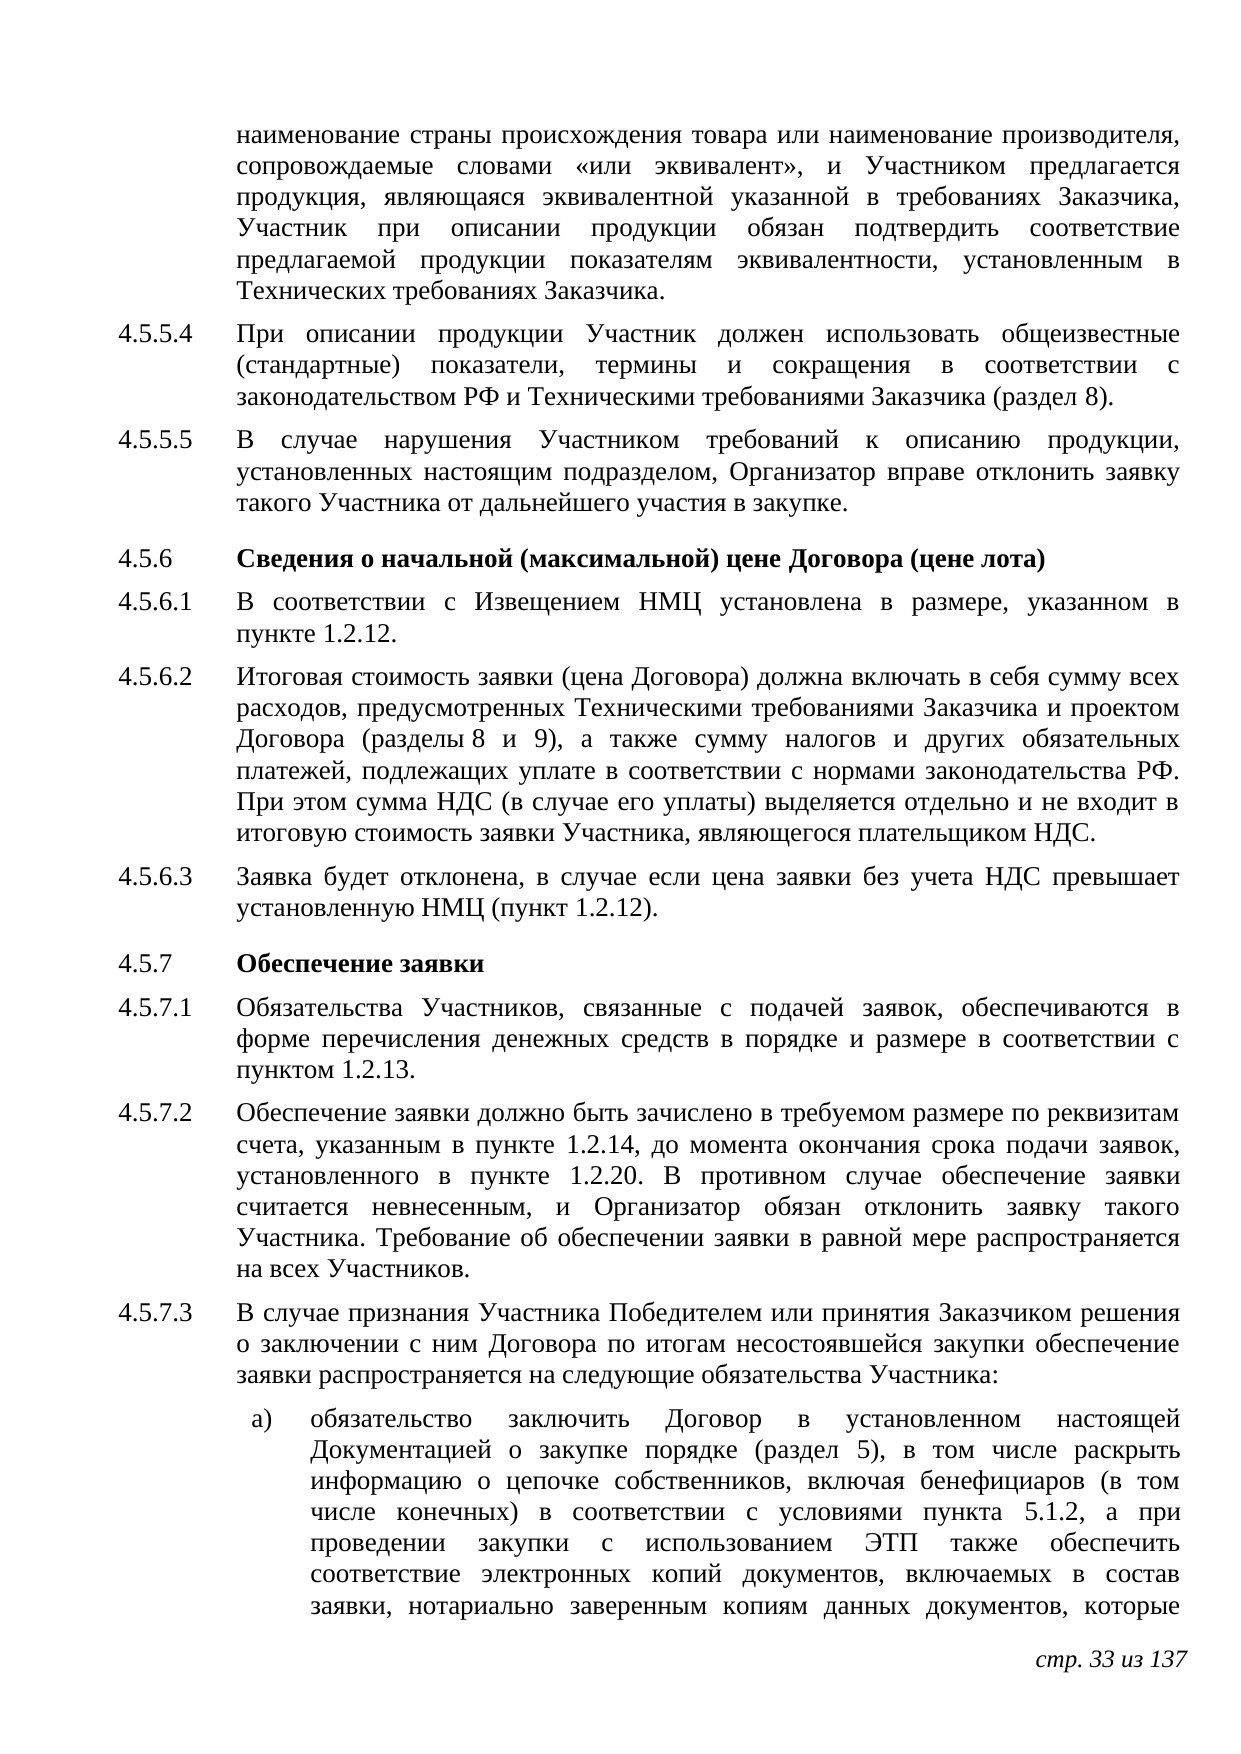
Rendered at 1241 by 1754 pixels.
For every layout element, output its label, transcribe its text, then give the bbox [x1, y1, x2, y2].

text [251, 1402, 1181, 1620]
text Обеспечение заявки должно быть зачислено в требуемом размере по реквизитам счета, указанным в пункте 1.2.14, до момента окончания срока подачи заявок, установленного в пункте 1.2.20. В противном случае обеспечение заявки считается невнесенным, и Организатор обязан отклонить заявку такого Участника. Требование об обеспечении заявки в равной мере распространяется на всех Участников. [118, 1097, 1181, 1283]
text Сведения о начальной (максимальной) цене Договора (цене лота) [118, 542, 1181, 573]
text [118, 118, 1181, 305]
text При описании продукции Участник должен использовать общеизвестные (стандартные) показатели, термины и сокращения в соответствии с законодательством РФ и Техническими требованиями Заказчика (раздел 8). [118, 317, 1181, 411]
text Обеспечение заявки [118, 947, 1181, 978]
text Обязательства Участников, связанные с подачей заявок, обеспечиваются в форме перечисления денежных средств в порядке и размере в соответствии с пунктом 1.2.13. [118, 991, 1181, 1084]
text В случае признания Участника Победителем или принятия Заказчиком решения о заключении с ним Договора по итогам несостоявшейся закупки обеспечение заявки распространяется на следующие обязательства Участника: [118, 1296, 1181, 1389]
text Итоговая стоимость заявки (цена Договора) должна включать в себя сумму всех расходов, предусмотренных Техническими требованиями Заказчика и проектом Договора (разделы 8 и 9), а также сумму налогов и других обязательных платежей, подлежащих уплате в соответствии с нормами законодательства РФ. При этом сумма НДС (в случае его уплаты) выделяется отдельно и не входит в итоговую стоимость заявки Участника, являющегося плательщиком НДС. [118, 660, 1181, 847]
text В соответствии с Извещением НМЦ установлена в размере, указанном в пункте 1.2.12. [118, 586, 1181, 648]
text В случае нарушения Участником требований к описанию продукции, установленных настоящим подразделом, Организатор вправе отклонить заявку такого Участника от дальнейшего участия в закупке. [118, 423, 1181, 517]
text Заявка будет отклонена, в случае если цена заявки без учета НДС превышает установленную НМЦ (пункт 1.2.12). [118, 860, 1181, 922]
